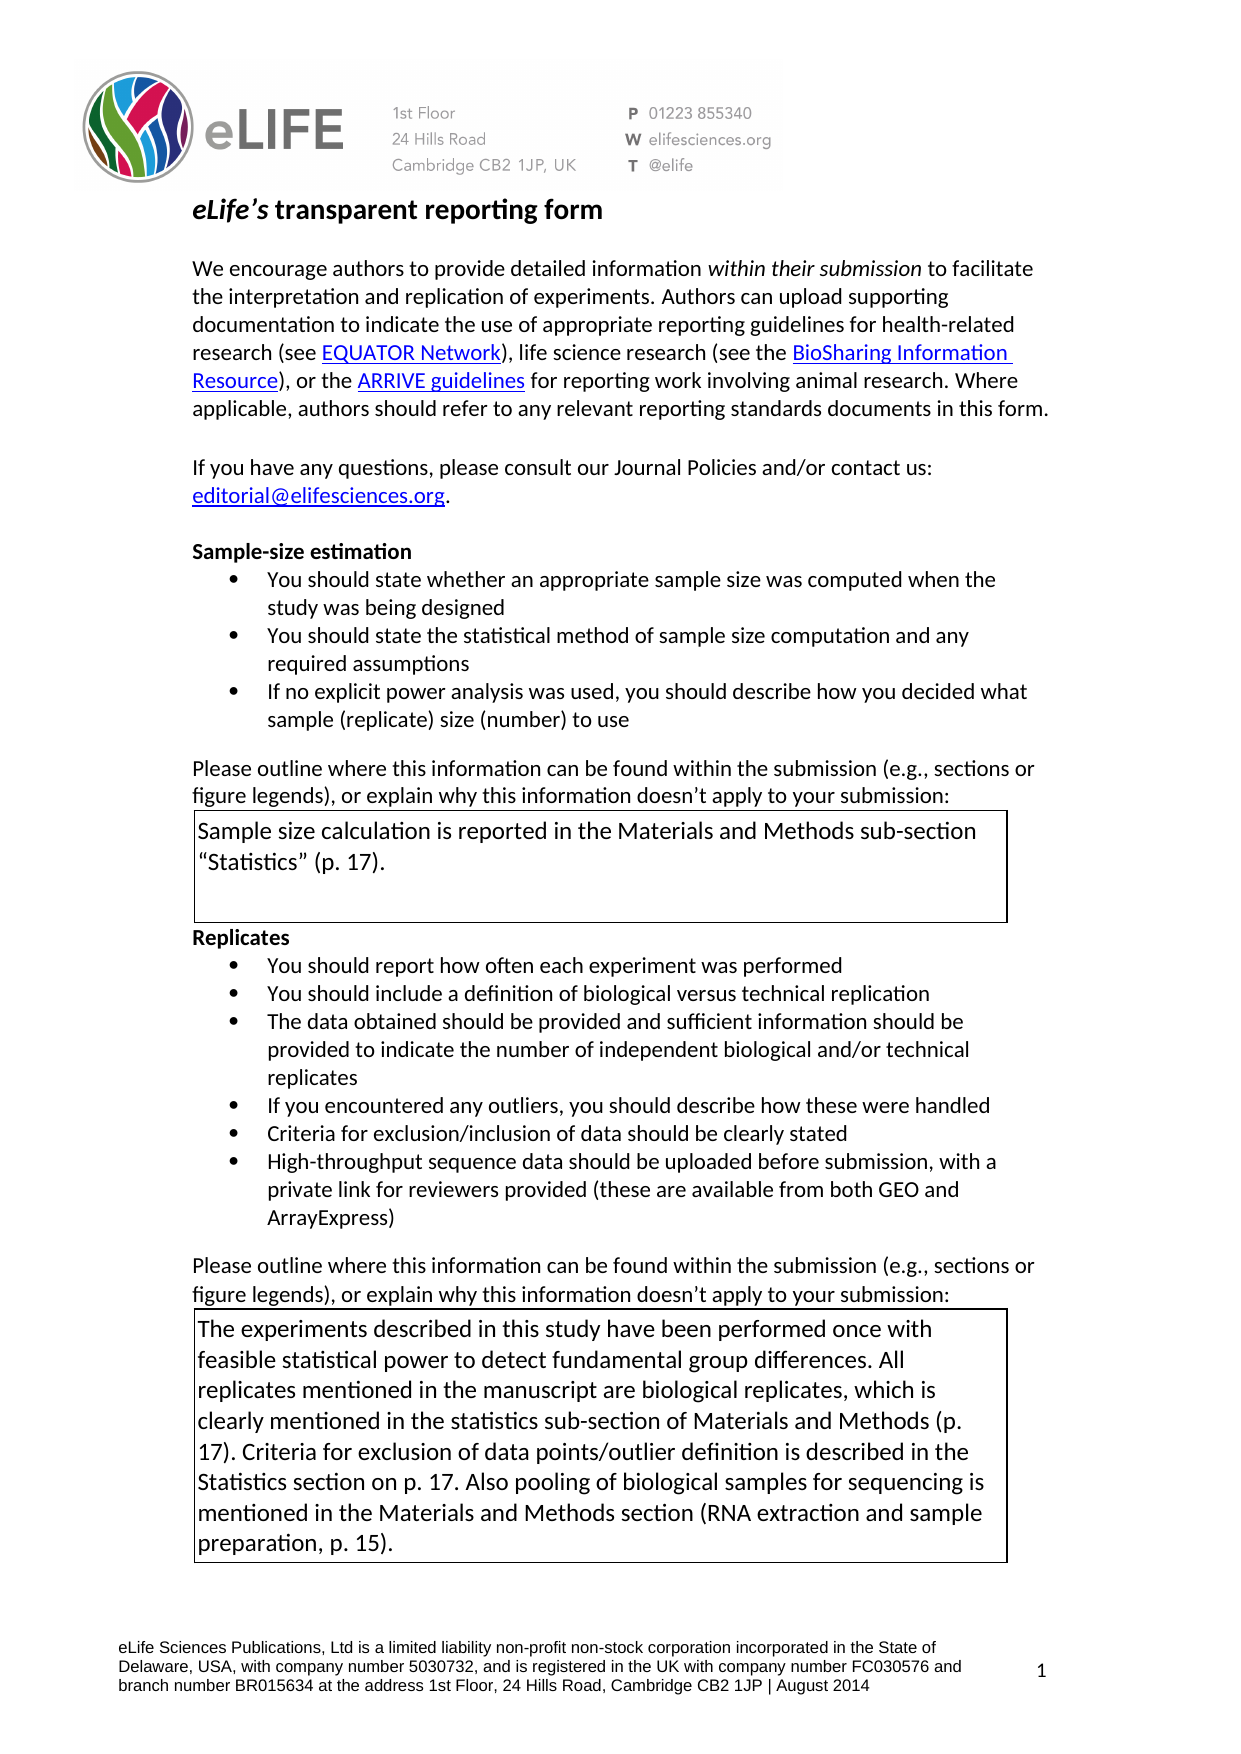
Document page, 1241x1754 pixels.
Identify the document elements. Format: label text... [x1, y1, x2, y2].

picture [73, 59, 784, 191]
text eLife’s transparent reporting form [192, 191, 1053, 226]
text We encourage authors to provide detailed information within their submission to facilitate the interpretation and replication of experiments. Authors can upload supporting documentation to indicate the use of appropriate reporting guidelines for health-related research (see EQUATOR Network), life science research (see the BioSharing Information Resource), or the ARRIVE guidelines for reporting work involving animal research. Where applicable, authors should refer to any relevant reporting standards documents in this form. [192, 254, 1053, 423]
list High-throughput sequence data should be uploaded before submission, with a private link for reviewers provided (these are available from both GEO and ArrayExpress) [229, 1147, 1053, 1231]
list The data obtained should be provided and sufficient information should be provided to indicate the number of independent biological and/or technical replicates [229, 1007, 1053, 1091]
text Replicates [192, 838, 1053, 951]
list You should include a definition of biological versus technical replication [229, 979, 1053, 1007]
list If you encountered any outliers, you should describe how these were handled [229, 1091, 1053, 1119]
list You should report how often each experiment was performed [229, 951, 1053, 979]
text The experiments described in this study have been performed once with feasible statistical power to detect fundamental group differences. All replicates mentioned in the manuscript are biological replicates, which is clearly mentioned in the statistics sub-section of Materials and Methods (p. 17). Criteria for exclusion of data points/outlier definition is described in the Statistics section on p. 17. Also pooling of biological samples for sequencing is mentioned in the Materials and Methods section (RNA extraction and sample preparation, p. 15). [195, 1311, 1006, 1560]
list You should state whether an appropriate sample size was computed when the study was being designed [229, 565, 1053, 621]
list You should state the statistical method of sample size computation and any required assumptions [229, 621, 1053, 677]
list Criteria for exclusion/inclusion of data should be clearly stated [229, 1119, 1053, 1147]
text Sample-size estimation [192, 537, 1053, 565]
text Sample size calculation is reported in the Materials and Methods sub-section “Statistics” (p. 17). [195, 813, 1006, 879]
list If no explicit power analysis was used, you should describe how you decided what sample (replicate) size (number) to use [229, 677, 1053, 733]
text If you have any questions, please consult our Journal Policies and/or contact us: editorial@elifesciences.org. [192, 453, 1053, 509]
